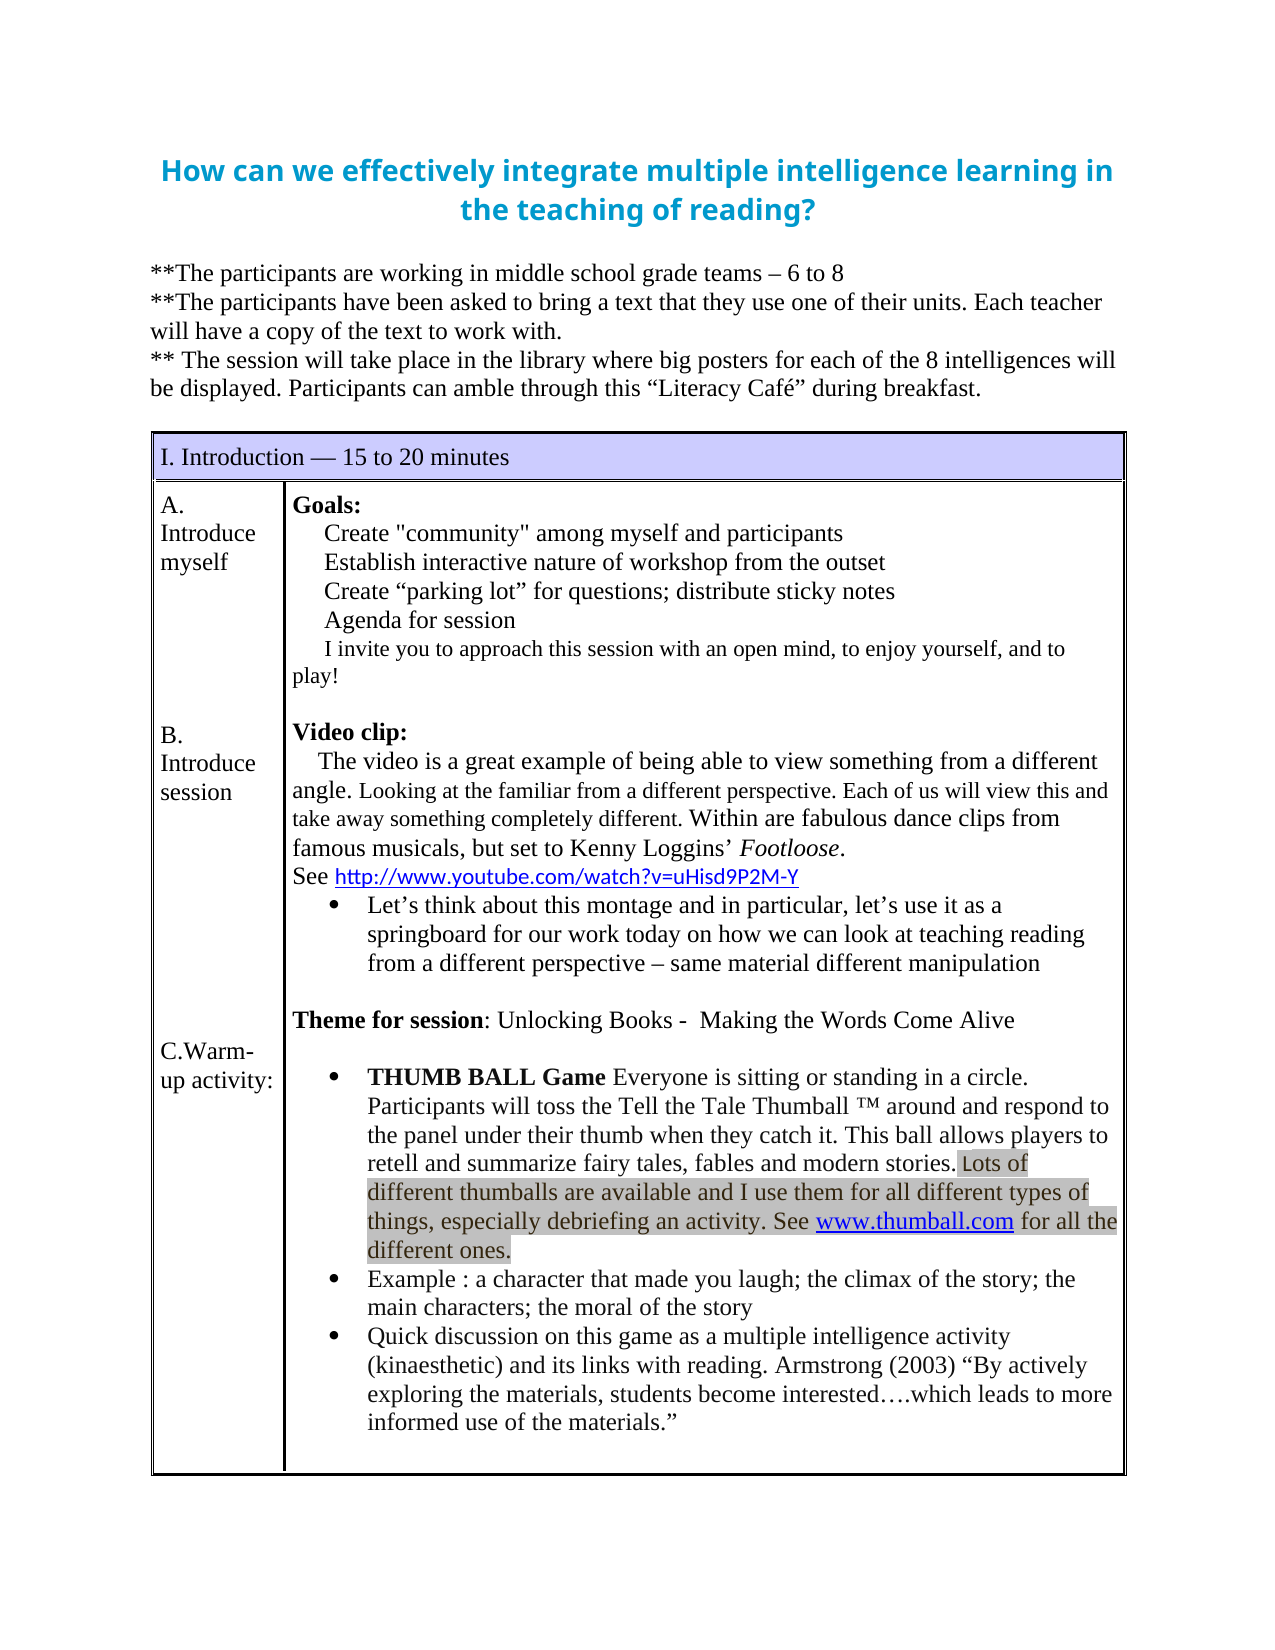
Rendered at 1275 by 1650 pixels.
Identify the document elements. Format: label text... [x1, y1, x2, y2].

table_header How can we effectively integrate multiple intelligence learning in the teaching of reading? **The participants are working in middle school grade teams – 6 to 8 **The participants have been asked to bring a text that they use one of their units. Each teacher will have a copy of the text to work with. ** The session will take place in the library where big posters for each of the 8 intelligences will be displayed. Participants can amble through this “Literacy Café” during breakfast. [150, 150, 1125, 431]
table_cell [152, 479, 1125, 1475]
